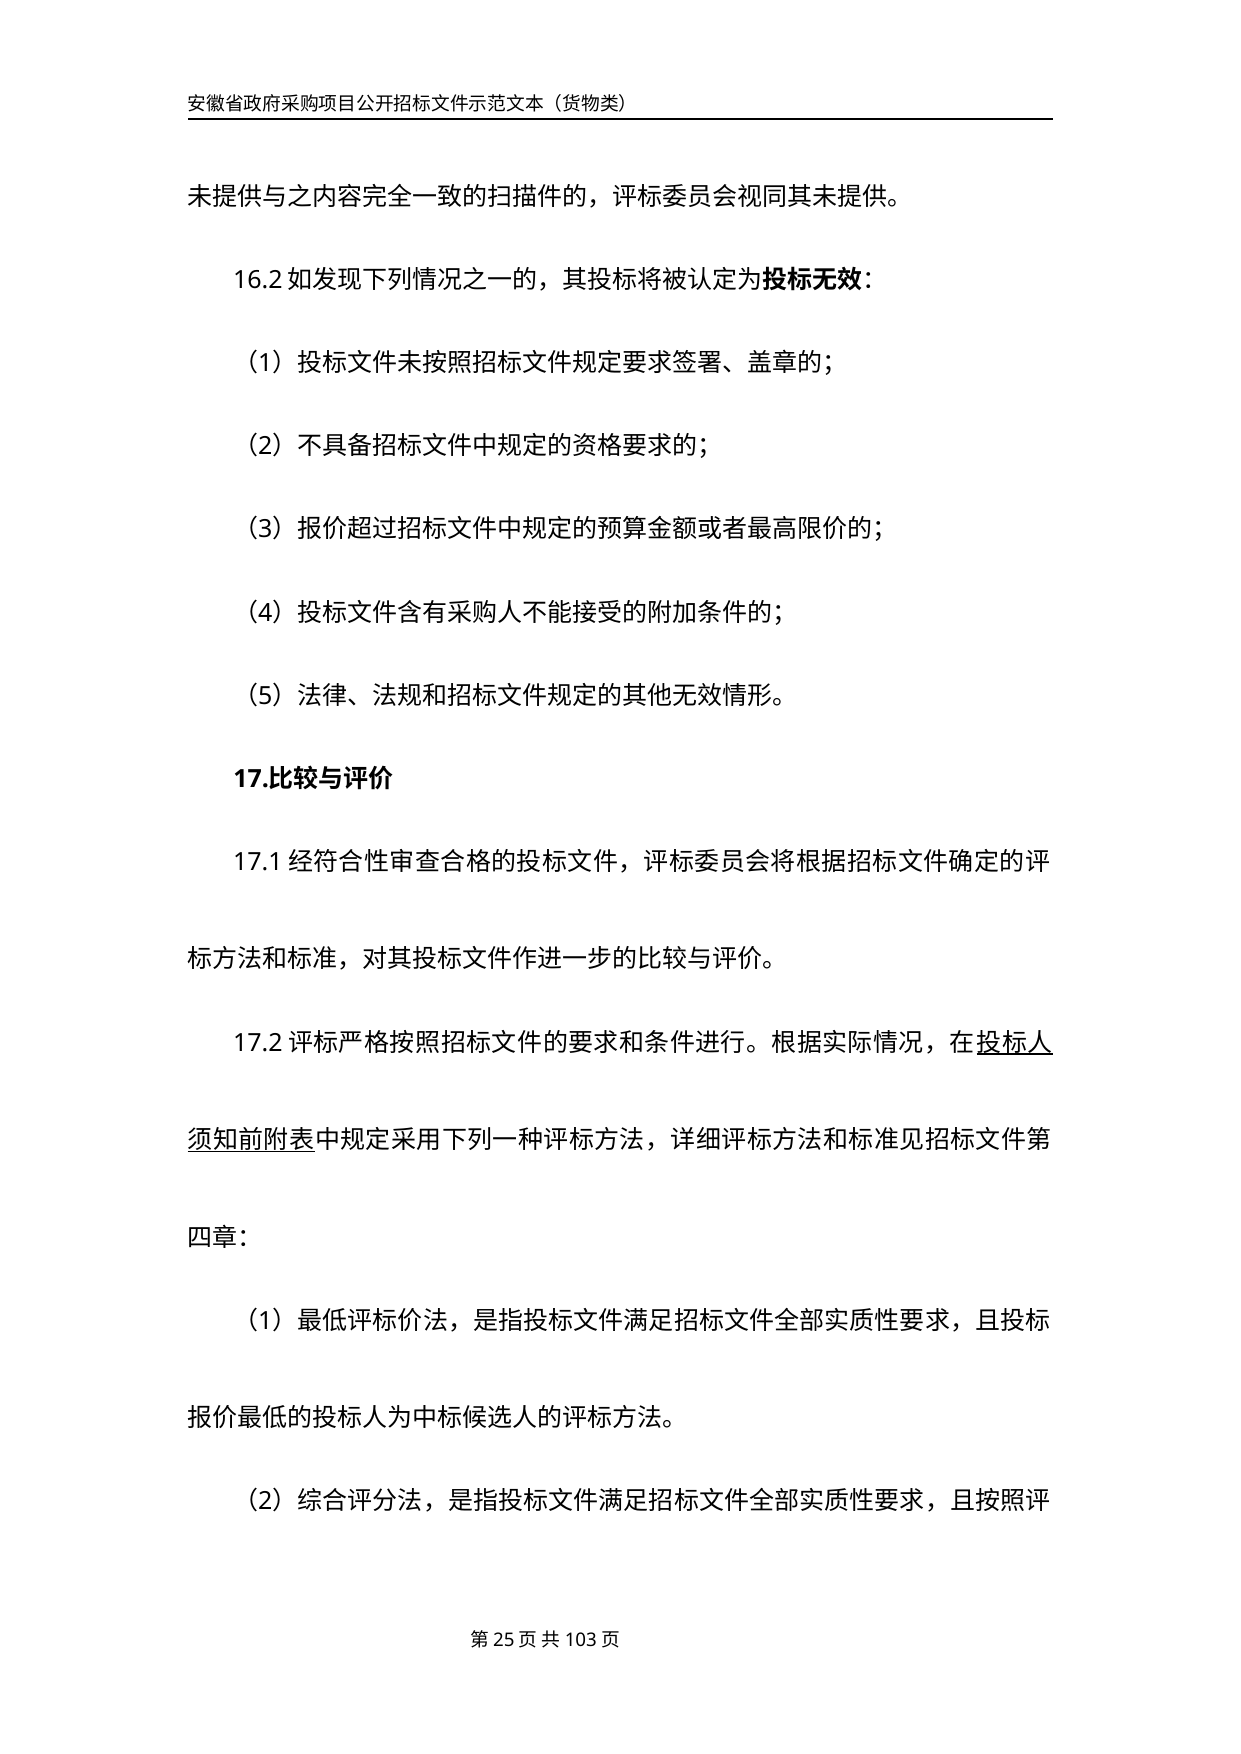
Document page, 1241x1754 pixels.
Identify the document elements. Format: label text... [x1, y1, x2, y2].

text 16.2如发现下列情况之一的，其投标将被认定为投标无效： [187, 245, 1053, 310]
text （2）不具备招标文件中规定的资格要求的； [187, 411, 1053, 476]
text （3）报价超过招标文件中规定的预算金额或者最高限价的； [187, 494, 1053, 559]
text （4）投标文件含有采购人不能接受的附加条件的； [187, 578, 1053, 643]
text 17.2评标严格按照招标文件的要求和条件进行。根据实际情况，在投标人须知前附表中规定采用下列一种评标方法，详细评标方法和标准见招标文件第四章： [187, 1008, 1053, 1268]
text 17.1经符合性审查合格的投标文件，评标委员会将根据招标文件确定的评标方法和标准，对其投标文件作进一步的比较与评价。 [187, 827, 1053, 989]
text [187, 1466, 1053, 1531]
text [187, 162, 1053, 227]
text （5）法律、法规和招标文件规定的其他无效情形。 [187, 661, 1053, 726]
text （1）最低评标价法，是指投标文件满足招标文件全部实质性要求，且投标报价最低的投标人为中标候选人的评标方法。 [187, 1286, 1053, 1448]
text （1）投标文件未按照招标文件规定要求签署、盖章的； [187, 328, 1053, 393]
text 17.比较与评价 [187, 744, 1053, 809]
